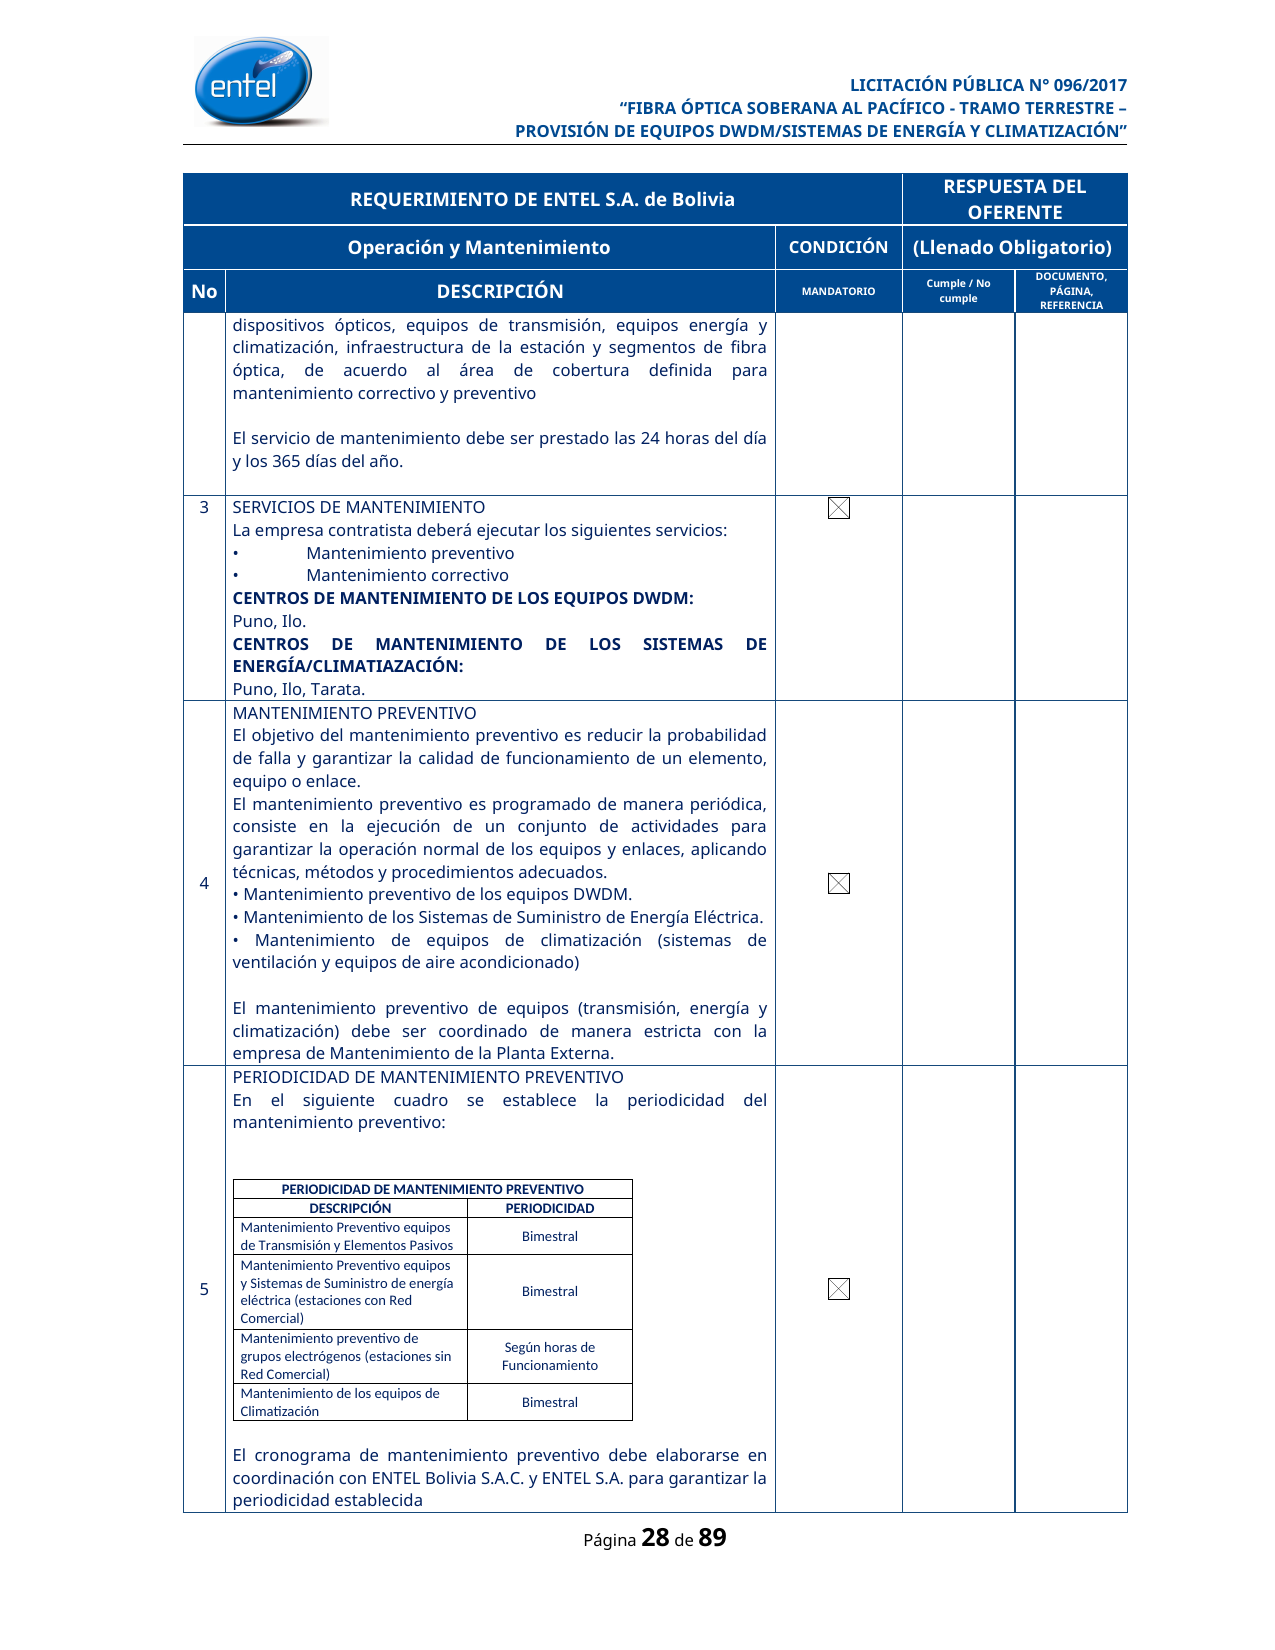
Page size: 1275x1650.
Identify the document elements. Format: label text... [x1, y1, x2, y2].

table_cell [1016, 313, 1127, 495]
table_cell 2 [184, 313, 225, 495]
table_cell [1016, 701, 1127, 1065]
table_header RESPUESTA DEL OFERENTE [903, 174, 1127, 224]
table_header REQUERIMIENTO DE ENTEL S.A. de Bolivia [184, 174, 902, 224]
table_cell [1016, 496, 1127, 700]
table_cell SERVICIOS DE MANTENIMIENTO La empresa contratista deberá ejecutar los siguientes servicios: • Mantenimiento preventivo • Mantenimiento correctivo CENTROS DE MANTENIMIENTO DE LOS EQUIPOS DWDM: Puno, Ilo. CENTROS DE MANTENIMIENTO DE LOS SISTEMAS DE ENERGÍA/CLIMATIAZACIÓN: Puno, Ilo, Tarata. [226, 496, 775, 700]
table_cell MANDATORIO [776, 270, 902, 312]
table_cell [1016, 1066, 1127, 1512]
picture [194, 36, 330, 127]
table_cell [776, 1066, 902, 1512]
table_cell 4 [184, 701, 225, 1065]
table_cell [903, 496, 1014, 700]
table_cell [903, 313, 1014, 495]
table_cell 3 [184, 496, 225, 700]
table_cell (Llenado Obligatorio) [903, 226, 1127, 269]
table_cell [776, 313, 902, 495]
table_cell MANTENIMIENTO PREVENTIVO El objetivo del mantenimiento preventivo es reducir la probabilidad de falla y garantizar la calidad de funcionamiento de un elemento, equipo o enlace. El mantenimiento preventivo es programado de manera periódica, consiste en la ejecución de un conjunto de actividades para garantizar la operación normal de los equipos y enlaces, aplicando técnicas, métodos y procedimientos adecuados. • Mantenimiento preventivo de los equipos DWDM. • Mantenimiento de los Sistemas de Suministro de Energía Eléctrica. • Mantenimiento de equipos de climatización (sistemas de ventilación y equipos de aire acondicionado) El mantenimiento preventivo de equipos (transmisión, energía y climatización) debe ser coordinado de manera estricta con la empresa de Mantenimiento de la Planta Externa. [226, 701, 775, 1065]
table_cell No [184, 270, 225, 312]
table_cell CONDICIÓN [776, 226, 902, 269]
table_cell DESCRIPCIÓN [226, 270, 775, 312]
table_cell [776, 701, 902, 1065]
table_cell 5 [184, 1066, 225, 1512]
table_cell PERIODICIDAD DE MANTENIMIENTO PREVENTIVO En el siguiente cuadro se establece la periodicidad del mantenimiento preventivo: El cronograma de mantenimiento preventivo debe elaborarse en coordinación con ENTEL Bolivia S.A.C. y ENTEL S.A. para garantizar la periodicidad establecida [226, 1066, 775, 1512]
table_cell [903, 701, 1014, 1065]
table_cell Operación y Mantenimiento [184, 226, 775, 269]
table_cell [776, 496, 902, 700]
table_cell Cumple / No cumple [903, 270, 1014, 312]
table_cell DOCUMENTO, PÁGINA, REFERENCIA [1016, 270, 1127, 312]
table_cell [903, 1066, 1014, 1512]
